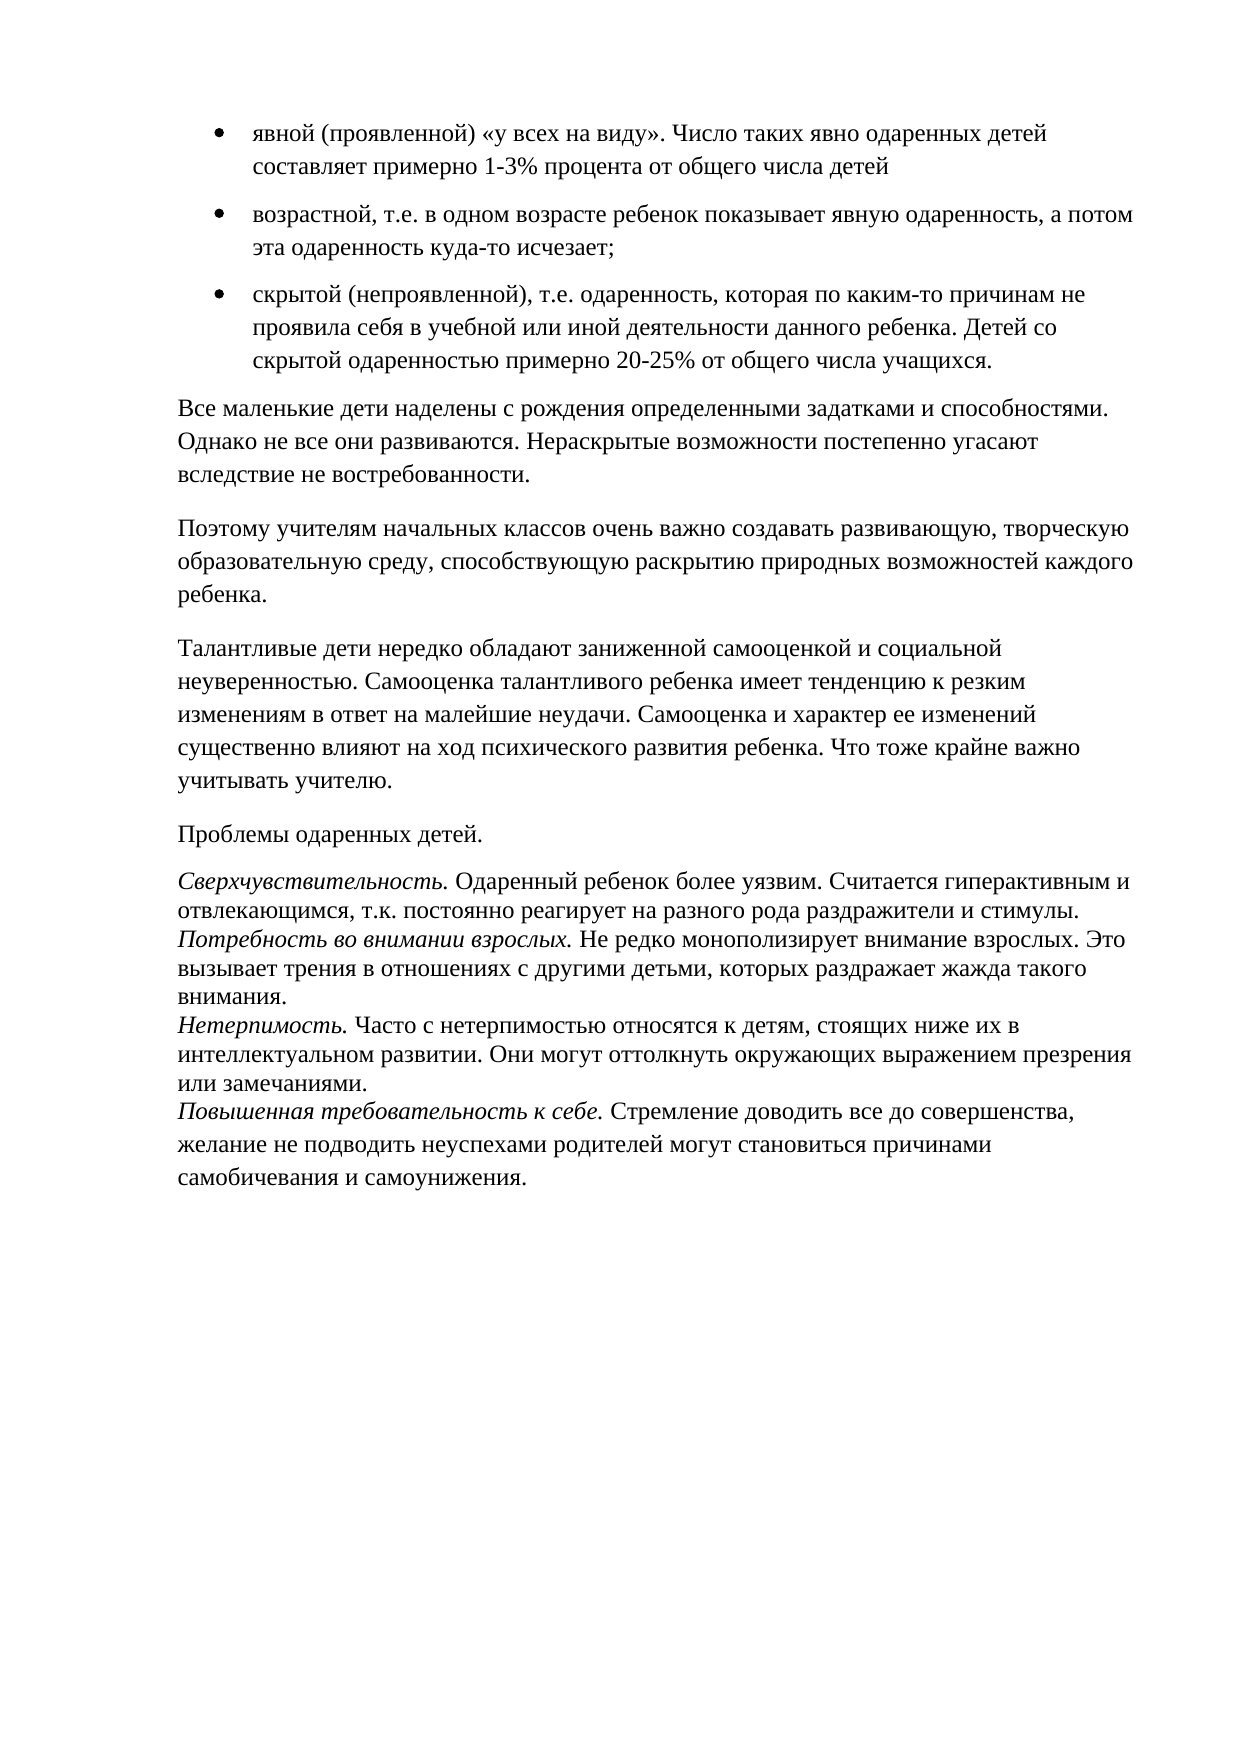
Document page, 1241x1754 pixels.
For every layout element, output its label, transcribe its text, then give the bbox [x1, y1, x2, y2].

text Сверхчувствительность. Одаренный ребенок более уязвим. Считается гиперактивным и отвлекающимся, т.к. постоянно реагирует на разного рода раздражители и стимулы. [177, 866, 1152, 924]
list скрытой (непроявленной), т.е. одаренность, которая по каким-то причинам не проявила себя в учебной или иной деятельности данного ребенка. Детей со скрытой одаренностью примерно 20-25% от общего числа учащихся. [215, 279, 1152, 374]
list возрастной, т.е. в одном возрасте ребенок показывает явную одаренность, а потом эта одаренность куда-то исчезает; [215, 199, 1152, 261]
list явной (проявленной) «у всех на виду». Число таких явно одаренных детей составляет примерно 1-3% процента от общего числа детей [215, 118, 1152, 180]
text Потребность во внимании взрослых. Не редко монополизирует внимание взрослых. Это вызывает трения в отношениях с другими детьми, которых раздражает жажда такого внимания. [177, 924, 1152, 1010]
text Все маленькие дети наделены с рождения определенными задатками и способностями. Однако не все они развиваются. Нераскрытые возможности постепенно угасают вследствие не востребованности. [177, 393, 1152, 488]
text Нетерпимость. Часто с нетерпимостью относятся к детям, стоящих ниже их в интеллектуальном развитии. Они могут оттолкнуть окружающих выражением презрения или замечаниями. [177, 1010, 1152, 1096]
text Проблемы одаренных детей. [177, 819, 1152, 847]
text Поэтому учителям начальных классов очень важно создавать развивающую, творческую образовательную среду, способствующую раскрытию природных возможностей каждого ребенка. [177, 513, 1152, 608]
text Повышенная требовательность к себе. Стремление доводить все до совершенства, желание не подводить неуспехами родителей могут становиться причинами самобичевания и самоунижения. [177, 1096, 1152, 1191]
text Талантливые дети нередко обладают заниженной самооценкой и социальной неуверенностью. Самооценка талантливого ребенка имеет тенденцию к резким изменениям в ответ на малейшие неудачи. Самооценка и характер ее изменений существенно влияют на ход психического развития ребенка. Что тоже крайне важно учитывать учителю. [177, 633, 1152, 794]
